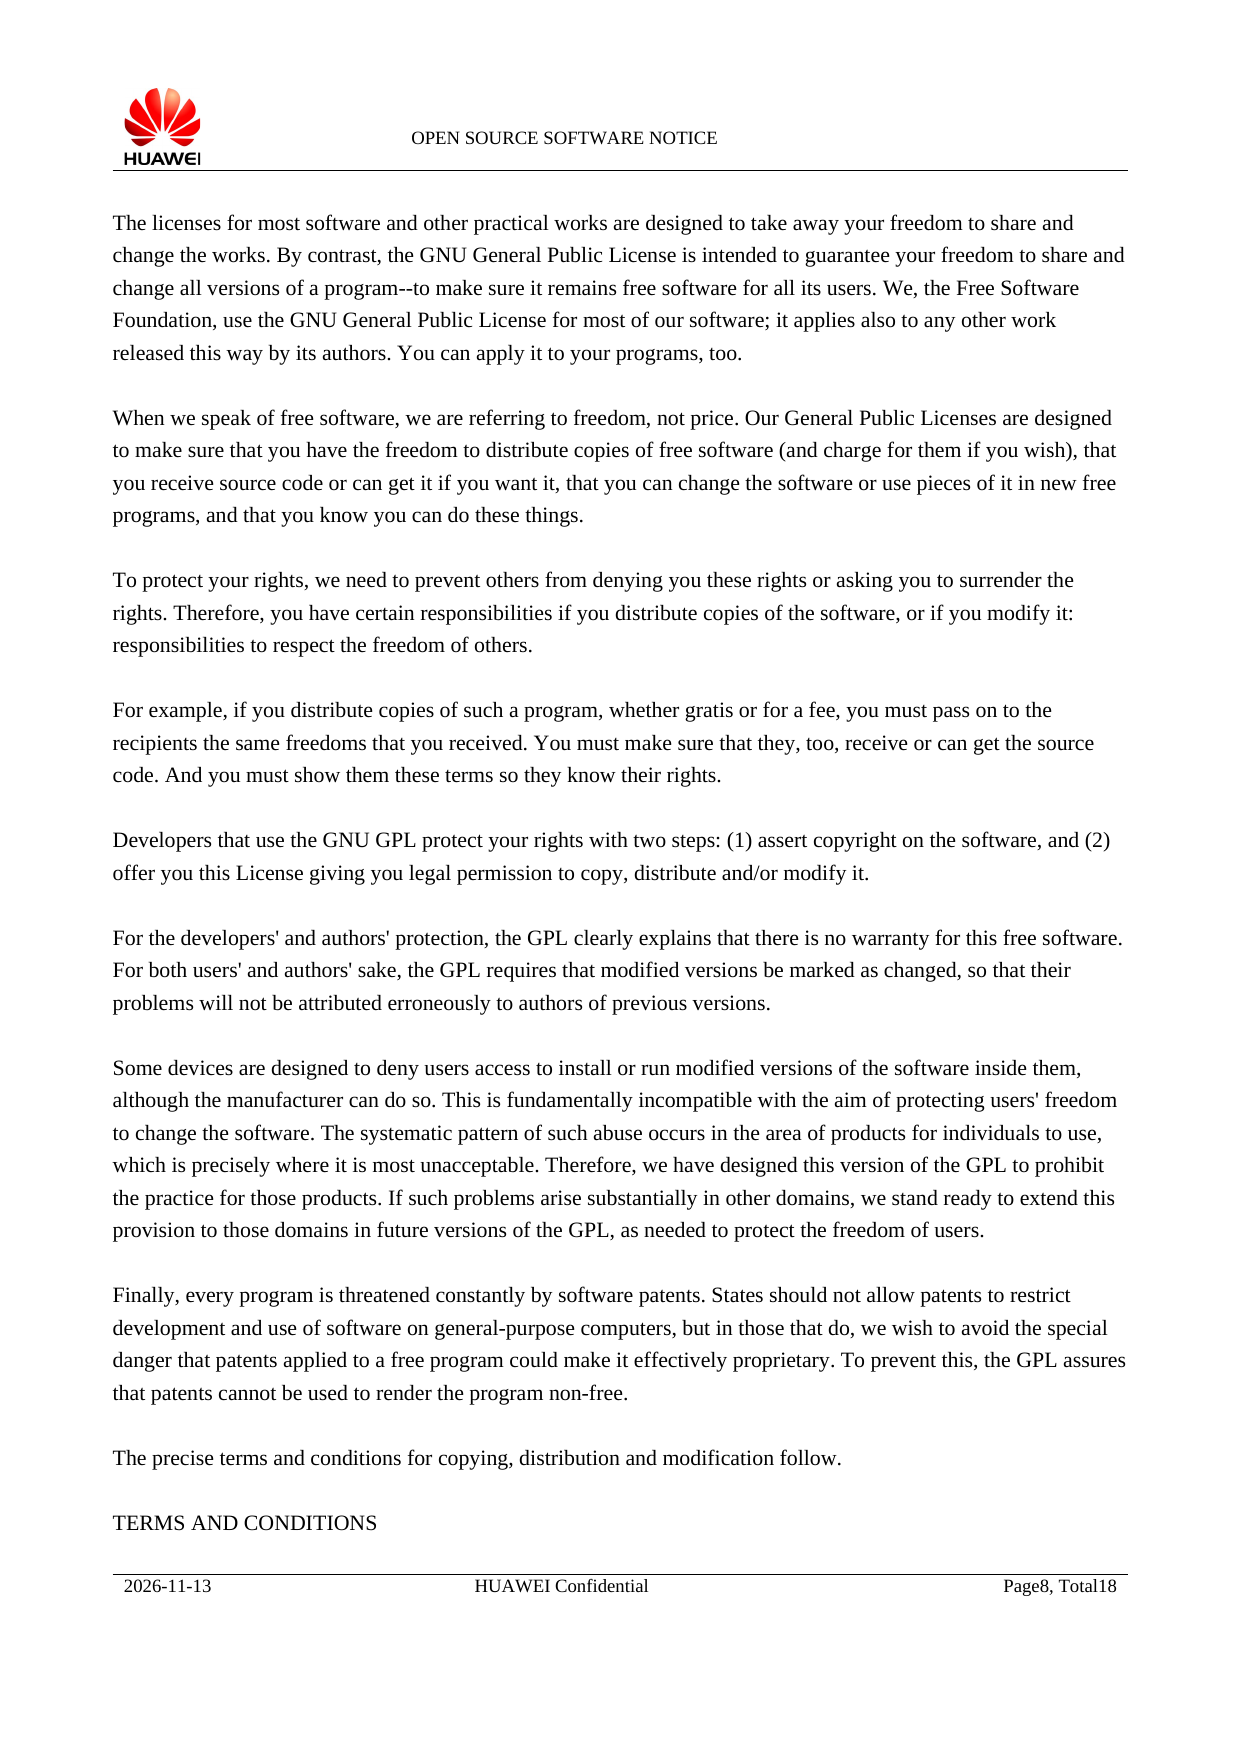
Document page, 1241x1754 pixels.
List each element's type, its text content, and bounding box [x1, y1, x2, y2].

text To protect your rights, we need to prevent others from denying you these rights or asking you to surrender the rights. Therefore, you have certain responsibilities if you distribute copies of the software, or if you modify it: responsibilities to respect the freedom of others. [112, 564, 1128, 661]
text For the developers' and authors' protection, the GPL clearly explains that there is no warranty for this free software. For both users' and authors' sake, the GPL requires that modified versions be marked as changed, so that their problems will not be attributed erroneously to authors of previous versions. [112, 921, 1128, 1019]
picture [124, 88, 201, 165]
text Developers that use the GNU GPL protect your rights with two steps: (1) assert copyright on the software, and (2) offer you this License giving you legal permission to copy, distribute and/or modify it. [112, 824, 1128, 889]
text When we speak of free software, we are referring to freedom, not price. Our General Public Licenses are designed to make sure that you have the freedom to distribute copies of free software (and charge for them if you wish), that you receive source code or can get it if you want it, that you can change the software or use pieces of it in new free programs, and that you know you can do these things. [112, 401, 1128, 531]
text The licenses for most software and other practical works are designed to take away your freedom to share and change the works. By contrast, the GNU General Public License is intended to guarantee your freedom to share and change all versions of a program--to make sure it remains free software for all its users. We, the Free Software Foundation, use the GNU General Public License for most of our software; it applies also to any other work released this way by its authors. You can apply it to your programs, too. [112, 206, 1128, 369]
text For example, if you distribute copies of such a program, whether gratis or for a fee, you must pass on to the recipients the same freedoms that you received. You must make sure that they, too, receive or can get the source code. And you must show them these terms so they know their rights. [112, 694, 1128, 791]
text The precise terms and conditions for copying, distribution and modification follow. [112, 1441, 1128, 1474]
text Some devices are designed to deny users access to install or run modified versions of the software inside them, although the manufacturer can do so. This is fundamentally incompatible with the aim of protecting users' freedom to change the software. The systematic pattern of such abuse occurs in the area of products for individuals to use, which is precisely where it is most unacceptable. Therefore, we have designed this version of the GPL to prohibit the practice for those products. If such problems arise substantially in other domains, we stand ready to extend this provision to those domains in future versions of the GPL, as needed to protect the freedom of users. [112, 1051, 1128, 1246]
text TERMS AND CONDITIONS [112, 1506, 1128, 1539]
text Finally, every program is threatened constantly by software patents. States should not allow patents to restrict development and use of software on general-purpose computers, but in those that do, we wish to avoid the special danger that patents applied to a free program could make it effectively proprietary. To prevent this, the GPL assures that patents cannot be used to render the program non-free. [112, 1279, 1128, 1409]
